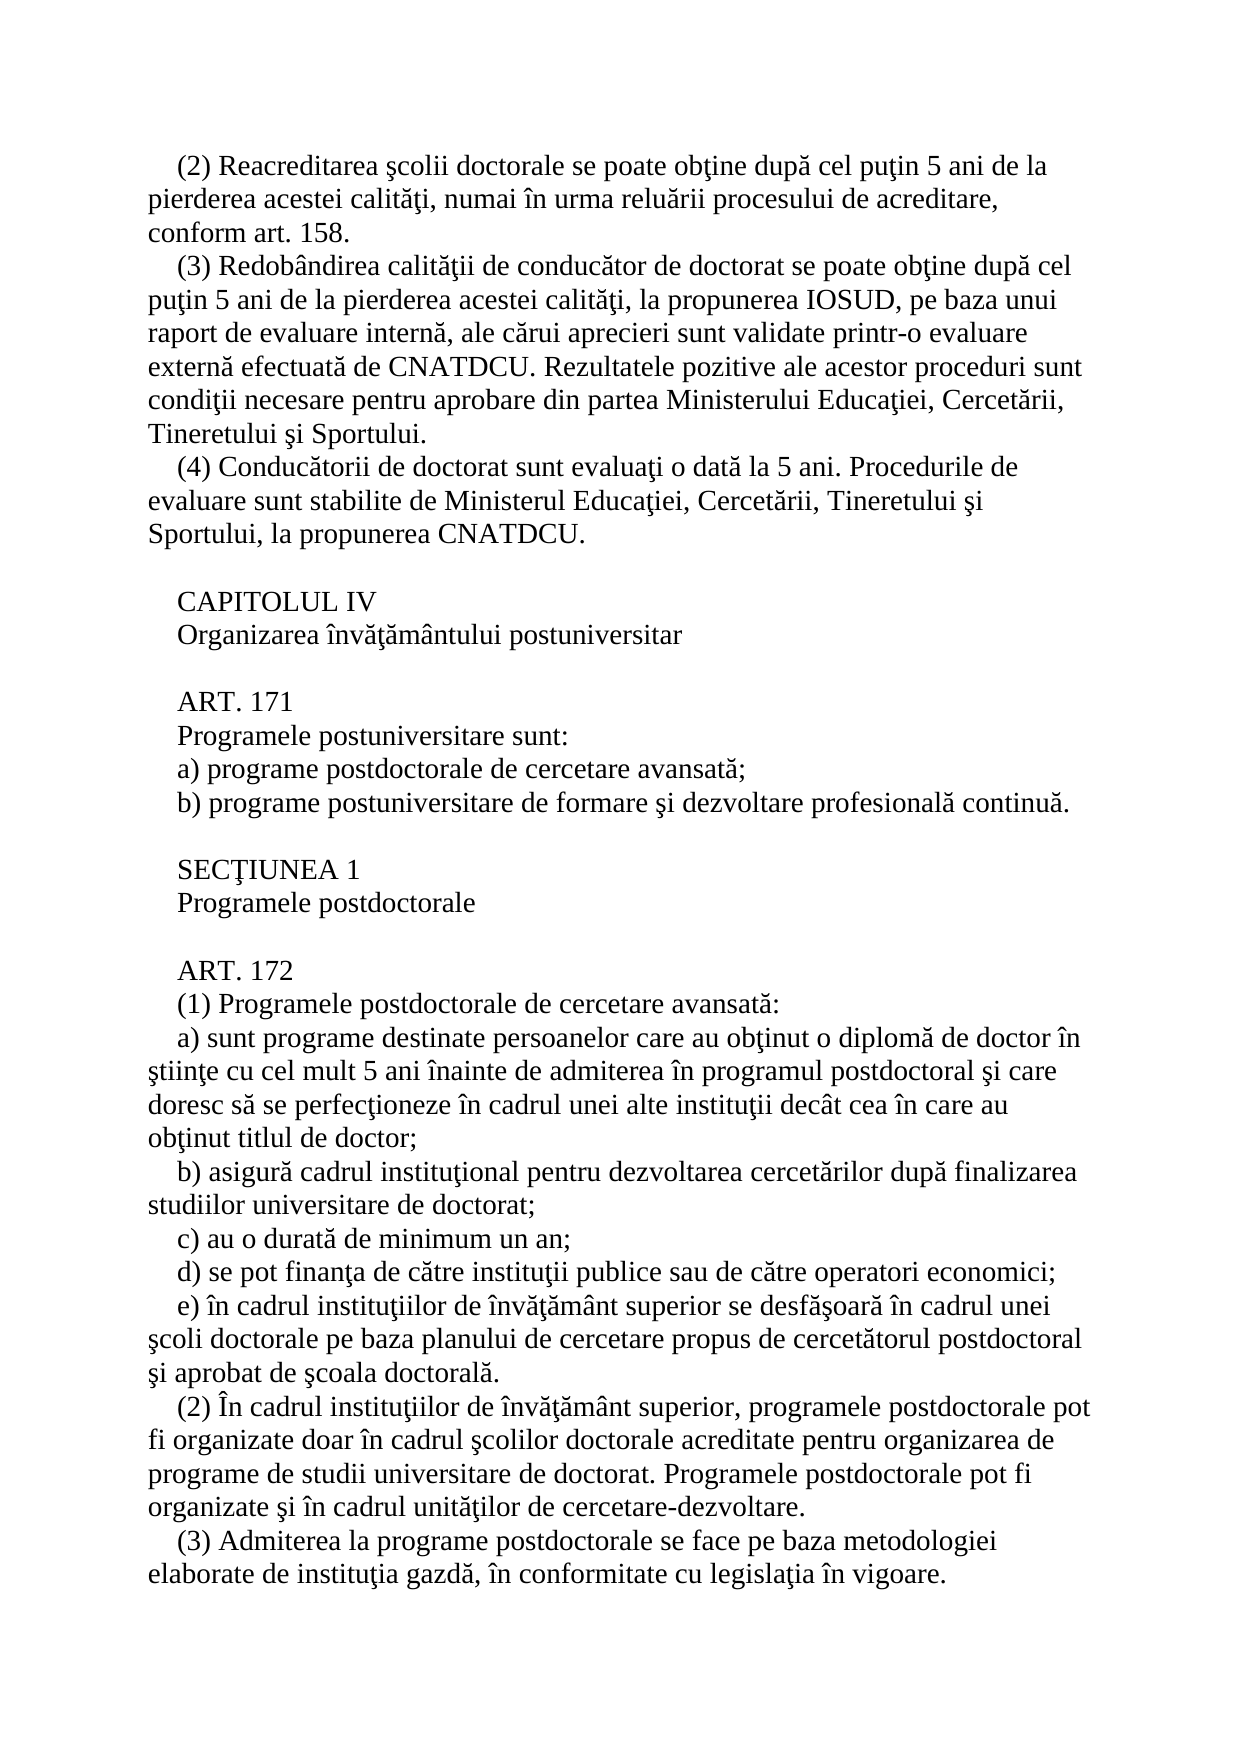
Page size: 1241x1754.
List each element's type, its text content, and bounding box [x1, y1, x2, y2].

text (4) Conducătorii de doctorat sunt evaluaţi o dată la 5 ani. Procedurile de evaluare sunt stabilite de Ministerul Educaţiei, Cercetării, Tineretului şi Sportului, la propunerea CNATDCU. [148, 449, 1093, 550]
text b) programe postuniversitare de formare şi dezvoltare profesională continuă. [148, 785, 1093, 818]
text e) în cadrul instituţiilor de învăţământ superior se desfăşoară în cadrul unei şcoli doctorale pe baza planului de cercetare propus de cercetătorul postdoctoral şi aprobat de şcoala doctorală. [148, 1288, 1093, 1389]
text CAPITOLUL IV [148, 584, 1093, 617]
text (2) În cadrul instituţiilor de învăţământ superior, programele postdoctorale pot fi organizate doar în cadrul şcolilor doctorale acreditate pentru organizarea de programe de studii universitare de doctorat. Programele postdoctorale pot fi organizate şi în cadrul unităţilor de cercetare-dezvoltare. [148, 1389, 1093, 1523]
text a) sunt programe destinate persoanelor care au obţinut o diplomă de doctor în ştiinţe cu cel mult 5 ani înainte de admiterea în programul postdoctoral şi care doresc să se perfecţioneze în cadrul unei alte instituţii decât cea în care au obţinut titlul de doctor; [148, 1020, 1093, 1154]
text Organizarea învăţământului postuniversitar [148, 617, 1093, 651]
text ART. 172 [148, 953, 1093, 986]
text (3) Admiterea la programe postdoctorale se face pe baza metodologiei elaborate de instituţia gazdă, în conformitate cu legislaţia în vigoare. [148, 1523, 1093, 1590]
text d) se pot finanţa de către instituţii publice sau de către operatori economici; [148, 1254, 1093, 1288]
text (1) Programele postdoctorale de cercetare avansată: [148, 986, 1093, 1020]
text Programele postuniversitare sunt: [148, 718, 1093, 751]
text (3) Redobândirea calităţii de conducător de doctorat se poate obţine după cel puţin 5 ani de la pierderea acestei calităţi, la propunerea IOSUD, pe baza unui raport de evaluare internă, ale cărui aprecieri sunt validate printr-o evaluare externă efectuată de CNATDCU. Rezultatele pozitive ale acestor proceduri sunt condiţii necesare pentru aprobare din partea Ministerului Educaţiei, Cercetării, Tineretului şi Sportului. [148, 248, 1093, 449]
text ART. 171 [148, 684, 1093, 718]
text a) programe postdoctorale de cercetare avansată; [148, 751, 1093, 785]
text b) asigură cadrul instituţional pentru dezvoltarea cercetărilor după finalizarea studiilor universitare de doctorat; [148, 1154, 1093, 1221]
text (2) Reacreditarea şcolii doctorale se poate obţine după cel puţin 5 ani de la pierderea acestei calităţi, numai în urma reluării procesului de acreditare, conform art. 158. [148, 148, 1093, 248]
text SECŢIUNEA 1 [148, 852, 1093, 886]
text c) au o durată de minimum un an; [148, 1221, 1093, 1254]
text Programele postdoctorale [148, 886, 1093, 919]
